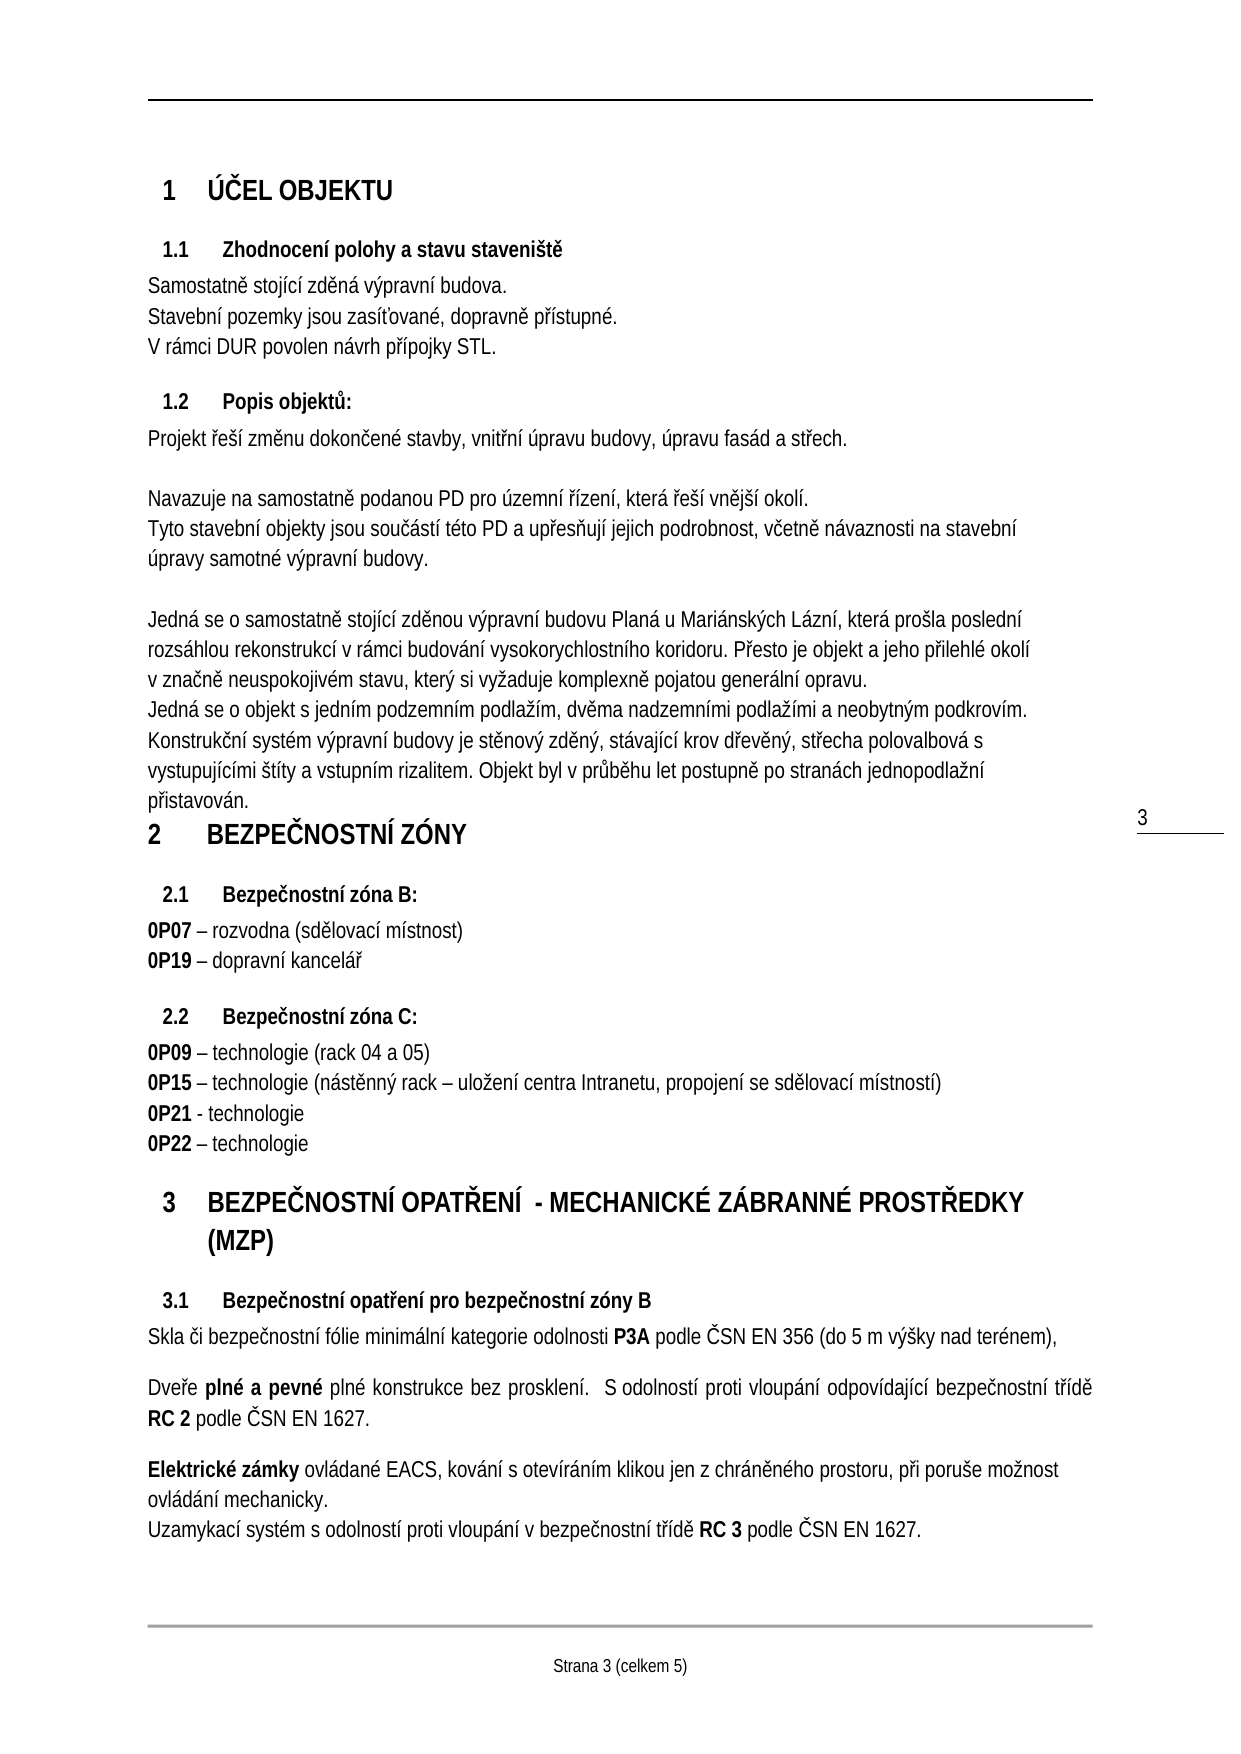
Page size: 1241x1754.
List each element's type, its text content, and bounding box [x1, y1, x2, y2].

subtitle Účel objektu [162, 173, 1093, 206]
subtitle Bezpečnostní opatření pro bezpečnostní zóny B [162, 1287, 1093, 1313]
text 0P21 - technologie [148, 1099, 1093, 1126]
text 0P22 – technologie [148, 1130, 1093, 1156]
text Samostatně stojící zděná výpravní budova. [148, 272, 1078, 299]
text Uzamykací systém s odolností proti vloupání v bezpečnostní třídě RC 3 podle ČSN EN 1627. [148, 1516, 1078, 1542]
text Projekt řeší změnu dokončené stavby, vnitřní úpravu budovy, úpravu fasád a střech. [148, 424, 1078, 451]
text Dveře plné a pevné plné konstrukce bez prosklení. S odolností proti vloupání odpovídající bezpečnostní třídě RC 2 podle ČSN EN 1627. [148, 1374, 1093, 1431]
text Elektrické zámky ovládané EACS, kování s otevíráním klikou jen z chráněného prostoru, při poruše možnost ovládání mechanicky. [148, 1456, 1078, 1512]
subtitle Popis objektů: [162, 388, 1093, 414]
text 0P09 – technologie (rack 04 a 05) [148, 1039, 1093, 1065]
text Navazuje na samostatně podanou PD pro územní řízení, která řeší vnější okolí. [148, 485, 1078, 511]
text 0P07 – rozvodna (sdělovací místnost) [148, 917, 1093, 943]
text 0P19 – dopravní kancelář [148, 947, 1093, 974]
subtitle Zhodnocení polohy a stavu staveniště [162, 236, 1093, 262]
text Skla či bezpečnostní fólie minimální kategorie odolnosti P3A podle ČSN EN 356 (do 5 m výšky nad terénem), [148, 1323, 1093, 1349]
text 0P15 – technologie (nástěnný rack – uložení centra Intranetu, propojení se sdělovací místností) [148, 1069, 1093, 1096]
text V rámci DUR povolen návrh přípojky STL. [148, 333, 1093, 359]
text Jedná se o objekt s jedním podzemním podlažím, dvěma nadzemními podlažími a neobytným podkrovím. Konstrukční systém výpravní budovy je stěnový zděný, stávající krov dřevěný, střecha polovalbová s vystupujícími štíty a vstupním rizalitem. Objekt byl v průběhu let postupně po stranách jednopodlažní přistavován. [148, 696, 1078, 813]
text Stavební pozemky jsou zasíťované, dopravně přístupné. [148, 303, 1093, 329]
subtitle Bezpečnostní opatření - Mechanické zábranné prostředky (MZP) [162, 1185, 1093, 1257]
text Tyto stavební objekty jsou součástí této PD a upřesňují jejich podrobnost, včetně návaznosti na stavební úpravy samotné výpravní budovy. [148, 515, 1078, 572]
text Jedná se o samostatně stojící zděnou výpravní budovu Planá u Mariánských Lázní, která prošla poslední rozsáhlou rekonstrukcí v rámci budování vysokorychlostního koridoru. Přesto je objekt a jeho přilehlé okolí v značně neuspokojivém stavu, který si vyžaduje komplexně pojatou generální opravu. [148, 606, 1078, 693]
subtitle Bezpečnostní zóny [148, 817, 1093, 851]
subtitle Bezpečnostní zóna C: [162, 1003, 1093, 1029]
subtitle Bezpečnostní zóna B: [162, 881, 1093, 907]
